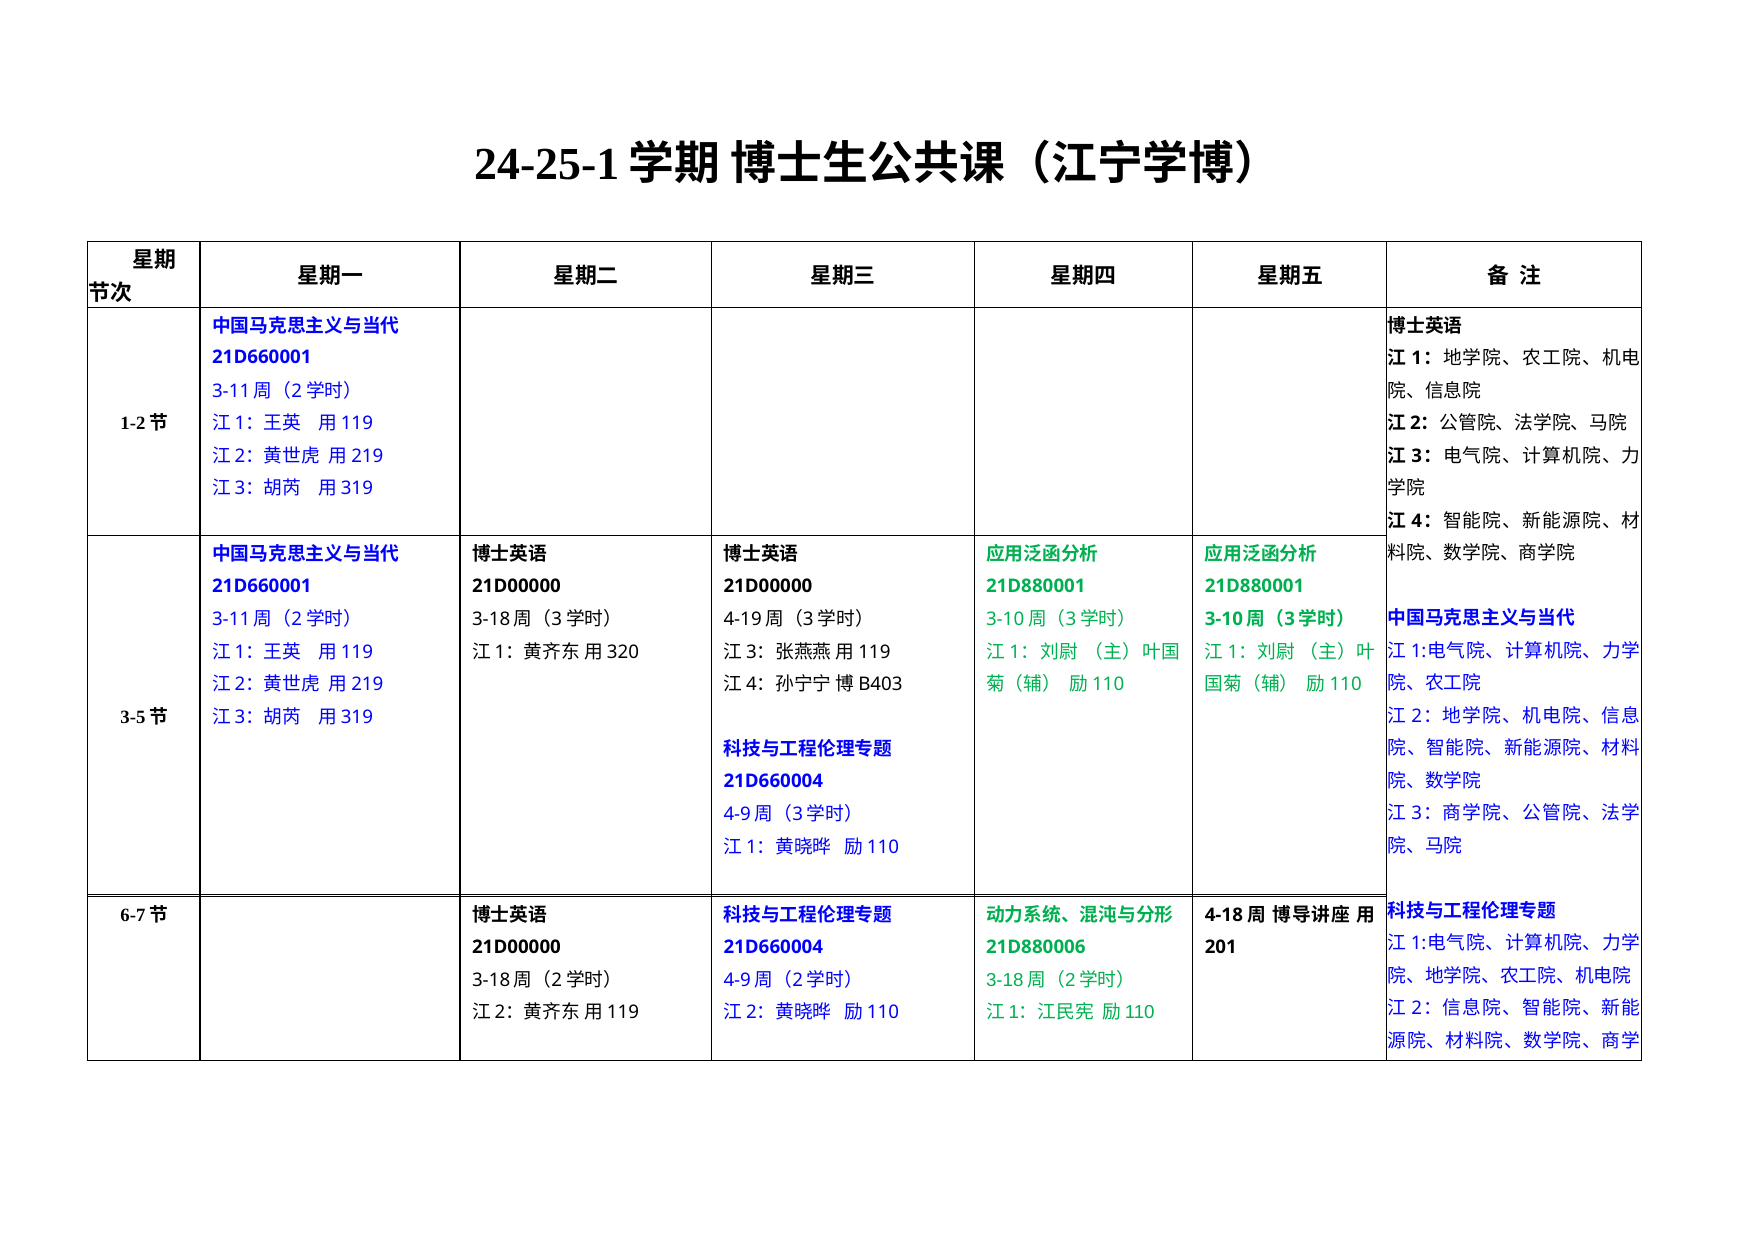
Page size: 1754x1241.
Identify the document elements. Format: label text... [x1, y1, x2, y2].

table_cell [975, 308, 1192, 535]
table_cell 科技与工程伦理专题 21D660004 4-9周（2学时） 江2：黄晓晔 励110 [712, 897, 974, 1059]
table_cell 动力系统、混沌与分形 21D880006 3-18周（2学时） 江1：江民宪 励110 [975, 897, 1192, 1059]
table_cell 应用泛函分析 21D880001 3-10周（3学时） 江1：刘尉 （主）叶国菊（辅） 励110 [975, 536, 1192, 894]
table_header 星期一 [201, 242, 459, 307]
table_cell [201, 897, 459, 1059]
table_header 星期 节次 [88, 242, 199, 307]
table_cell 3-5节 [88, 536, 199, 894]
table_cell 4-18周 博导讲座 用201 [1193, 897, 1386, 1059]
text 24-25-1学期 博士生公共课（江宁学博） [89, 111, 1665, 208]
table_cell [712, 308, 974, 535]
table_header 星期二 [461, 242, 711, 307]
table_header 备 注 [1387, 242, 1641, 307]
table_header 星期三 [712, 242, 974, 307]
table_header 星期五 [1193, 242, 1386, 307]
table_cell 6-7节 [88, 897, 199, 1059]
table_header 星期四 [975, 242, 1192, 307]
table_cell 应用泛函分析 21D880001 3-10周（3学时） 江1：刘尉 （主）叶国菊（辅） 励110 [1193, 536, 1386, 894]
table_cell 中国马克思主义与当代 21D660001 3-11周（2学时） 江1：王英 用119 江2：黄世虎 用219 江3：胡芮 用319 [201, 308, 459, 535]
table_cell 博士英语 21D00000 3-18周（3学时） 江1：黄齐东 用320 [461, 536, 711, 894]
table_cell [461, 308, 711, 535]
table_cell [1193, 308, 1386, 535]
table_cell 中国马克思主义与当代 21D660001 3-11周（2学时） 江1：王英 用119 江2：黄世虎 用219 江3：胡芮 用319 [201, 536, 459, 894]
table_cell 博士英语 21D00000 4-19周（3学时） 江3：张燕燕 用119 江4：孙宁宁 博B403 科技与工程伦理专题 21D660004 4-9周（3学时） 江1：黄晓晔 励110 [712, 536, 974, 894]
table_cell 博士英语 江1：地学院、农工院、机电院、信息院 江2：公管院、法学院、马院 江3：电气院、计算机院、力学院 江4：智能院、新能源院、材料院、数学院、商学院 中国马克思主义与当代 江1:电气院、计算机院、力学院、农工院 江2：地学院、机电院、信息院、智能院、新能源院、材料院、数学院 江3：商学院、公管院、法学院、马院 科技与工程伦理专题 江1:电气院、计算机院、力学院、地学院、农工院、机电院 江2：信息院、智能院、新能源院、材料院、数学院、商学院、公管院、法学院、马院 应用泛函分析 江1：电气院、力学院、农工院、地学院、机电院、信息院、智能院、新能源院、材料院、数学院、商学院、公管院、法学院、马院 动力系统、混沌与分形 江1：电气院、力学院、农工院、地学院、机电院、信息院、智能院、新能源院、材料院、数学院、商学院、公管院、法学院、马院 [1387, 308, 1641, 1059]
table_cell 博士英语 21D00000 3-18周（2学时） 江2：黄齐东 用119 [461, 897, 711, 1059]
table_cell 1-2节 [88, 308, 199, 535]
